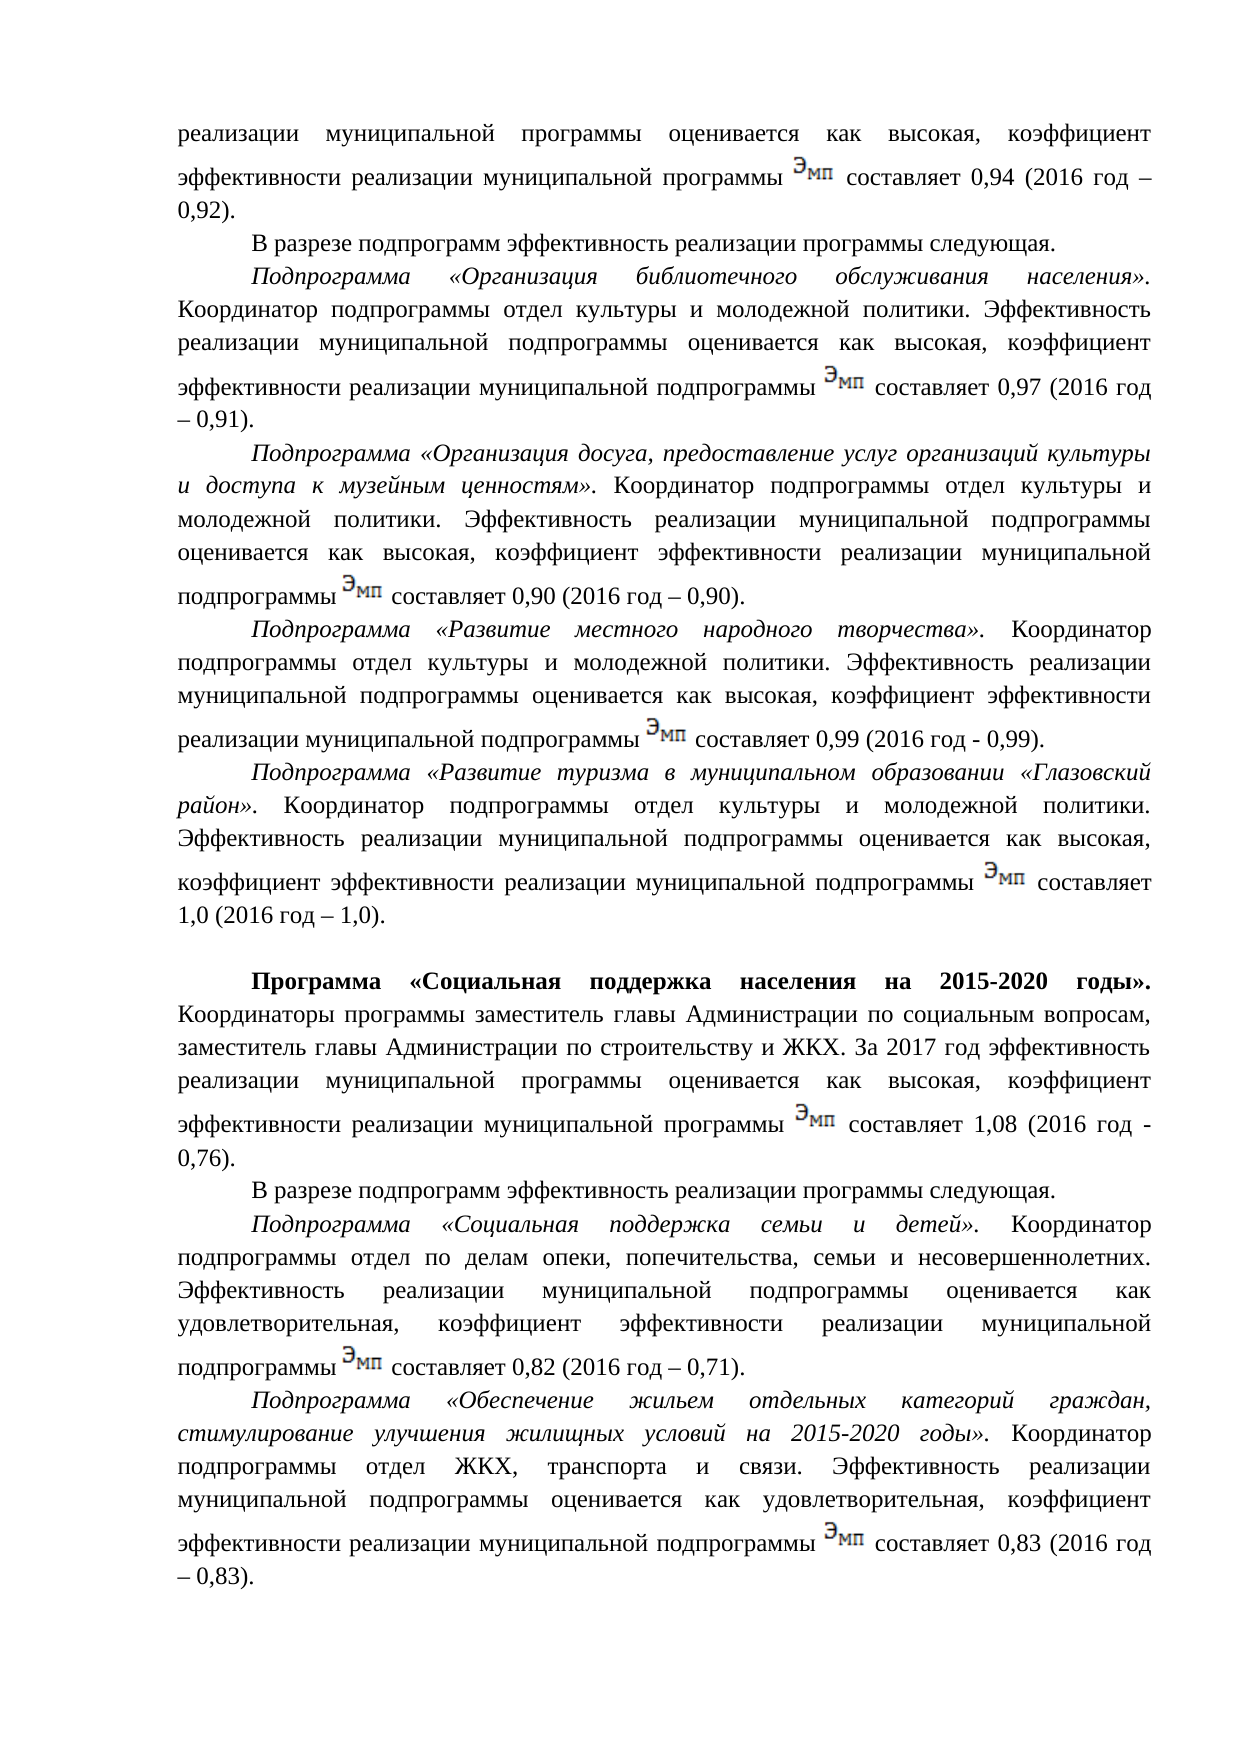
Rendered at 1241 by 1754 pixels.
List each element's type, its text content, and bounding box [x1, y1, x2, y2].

text Подпрограмма «Социальная поддержка семьи и детей». Координатор подпрограммы отдел по делам опеки, попечительства, семьи и несовершеннолетних. Эффективность реализации муниципальной подпрограммы оценивается как удовлетворительная, коэффициент эффективности реализации муниципальной подпрограммы составляет 0,82 (2016 год – 0,71). [177, 1209, 1152, 1381]
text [177, 118, 1152, 224]
text Подпрограмма «Обеспечение жильем отдельных категорий граждан, стимулирование улучшения жилищных условий на 2015-2020 годы». Координатор подпрограммы отдел ЖКХ, транспорта и связи. Эффективность реализации муниципальной подпрограммы оценивается как удовлетворительная, коэффициент эффективности реализации муниципальной подпрограммы составляет 0,83 (2016 год – 0,83). [177, 1385, 1152, 1590]
text Подпрограмма «Развитие туризма в муниципальном образовании «Глазовский район». Координатор подпрограммы отдел культуры и молодежной политики. Эффективность реализации муниципальной подпрограммы оценивается как высокая, коэффициент эффективности реализации муниципальной подпрограммы составляет 1,0 (2016 год – 1,0). [177, 757, 1152, 929]
picture [824, 1516, 867, 1552]
text Подпрограмма «Развитие местного народного творчества». Координатор подпрограммы отдел культуры и молодежной политики. Эффективность реализации муниципальной подпрограммы оценивается как высокая, коэффициент эффективности реализации муниципальной подпрограммы составляет 0,99 (2016 год - 0,99). [177, 614, 1152, 753]
text Программа «Социальная поддержка населения на 2015-2020 годы». Координаторы программы заместитель главы Администрации по социальным вопросам, заместитель главы Администрации по строительству и ЖКХ. За 2017 год эффективность реализации муниципальной программы оценивается как высокая, коэффициент эффективности реализации муниципальной программы составляет 1,08 (2016 год - 0,76). [177, 966, 1152, 1171]
picture [342, 569, 385, 604]
picture [824, 360, 867, 395]
text В разрезе подпрограмм эффективность реализации программы следующая. [177, 228, 1152, 257]
picture [984, 856, 1028, 891]
picture [793, 151, 836, 186]
picture [795, 1098, 838, 1133]
text Подпрограмма «Организация досуга, предоставление услуг организаций культуры и доступа к музейным ценностям». Координатор подпрограммы отдел культуры и молодежной политики. Эффективность реализации муниципальной подпрограммы оценивается как высокая, коэффициент эффективности реализации муниципальной подпрограммы составляет 0,90 (2016 год – 0,90). [177, 438, 1152, 609]
text Подпрограмма «Организация библиотечного обслуживания населения». Координатор подпрограммы отдел культуры и молодежной политики. Эффективность реализации муниципальной подпрограммы оценивается как высокая, коэффициент эффективности реализации муниципальной подпрограммы составляет 0,97 (2016 год – 0,91). [177, 261, 1152, 433]
text В разрезе подпрограмм эффективность реализации программы следующая. [177, 1176, 1152, 1204]
picture [646, 712, 689, 748]
picture [342, 1340, 385, 1376]
